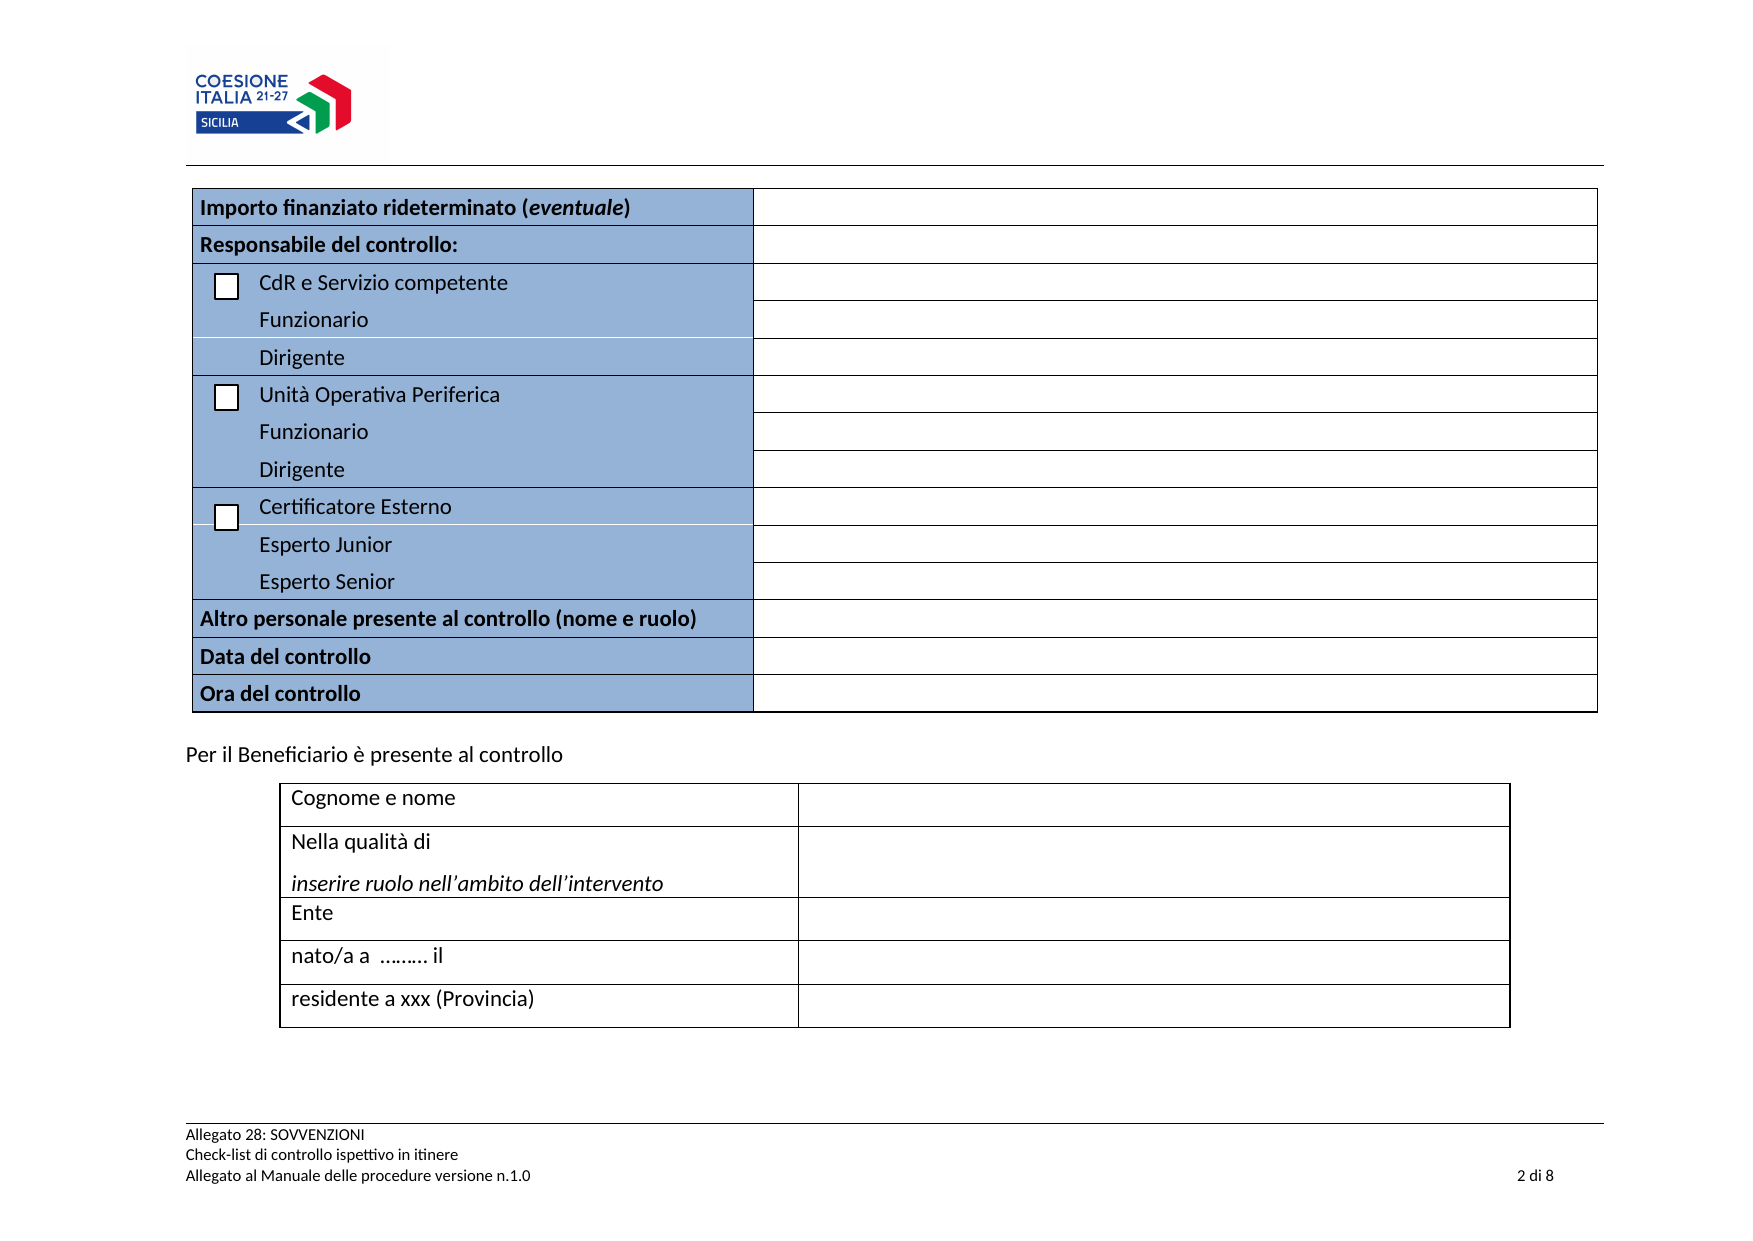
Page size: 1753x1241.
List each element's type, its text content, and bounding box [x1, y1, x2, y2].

table_cell [799, 985, 1509, 1027]
table_cell [799, 941, 1509, 983]
table_cell [754, 638, 1597, 674]
table_cell [799, 898, 1509, 940]
table_cell [754, 301, 1597, 337]
table_cell [754, 451, 1597, 487]
table_cell [754, 226, 1597, 263]
table_cell Ora del controllo [193, 675, 753, 711]
table_cell [754, 675, 1597, 711]
table_cell residente a xxx (Provincia) [281, 985, 798, 1027]
table_cell [754, 563, 1597, 599]
table_header Cognome e nome [281, 784, 798, 826]
table_cell Esperto Junior [193, 525, 753, 562]
table_cell Ente [281, 898, 798, 940]
table_cell Importo finanziato rideterminato (eventuale) [193, 189, 753, 225]
table_cell Funzionario [193, 412, 753, 450]
table_cell Data del controllo [193, 638, 753, 674]
table_cell [754, 600, 1597, 637]
table_cell Responsabile del controllo: [193, 226, 753, 263]
picture [185, 45, 391, 164]
table_header [799, 784, 1509, 826]
table_cell [754, 376, 1597, 412]
table_cell Esperto Senior [193, 562, 753, 599]
table_cell [754, 413, 1597, 450]
table_cell [754, 488, 1597, 524]
table_cell nato/a a ……… il [281, 941, 798, 983]
table_cell [754, 526, 1597, 562]
table_cell Dirigente [193, 338, 753, 375]
table_cell Dirigente [193, 450, 753, 487]
table_cell Nella qualità di inserire ruolo nell’ambito dell’intervento [281, 827, 798, 897]
table_cell [754, 264, 1597, 300]
table_cell Certificatore Esterno [193, 488, 753, 524]
table_cell [754, 189, 1597, 225]
table_cell Funzionario [193, 300, 753, 337]
table_cell [799, 827, 1509, 897]
text Per il Beneficiario è presente al controllo [186, 741, 1604, 768]
table_cell Altro personale presente al controllo (nome e ruolo) [193, 600, 753, 637]
table_cell CdR e Servizio competente [193, 264, 753, 300]
table_cell [754, 339, 1597, 375]
table_cell Unità Operativa Periferica [193, 376, 753, 412]
